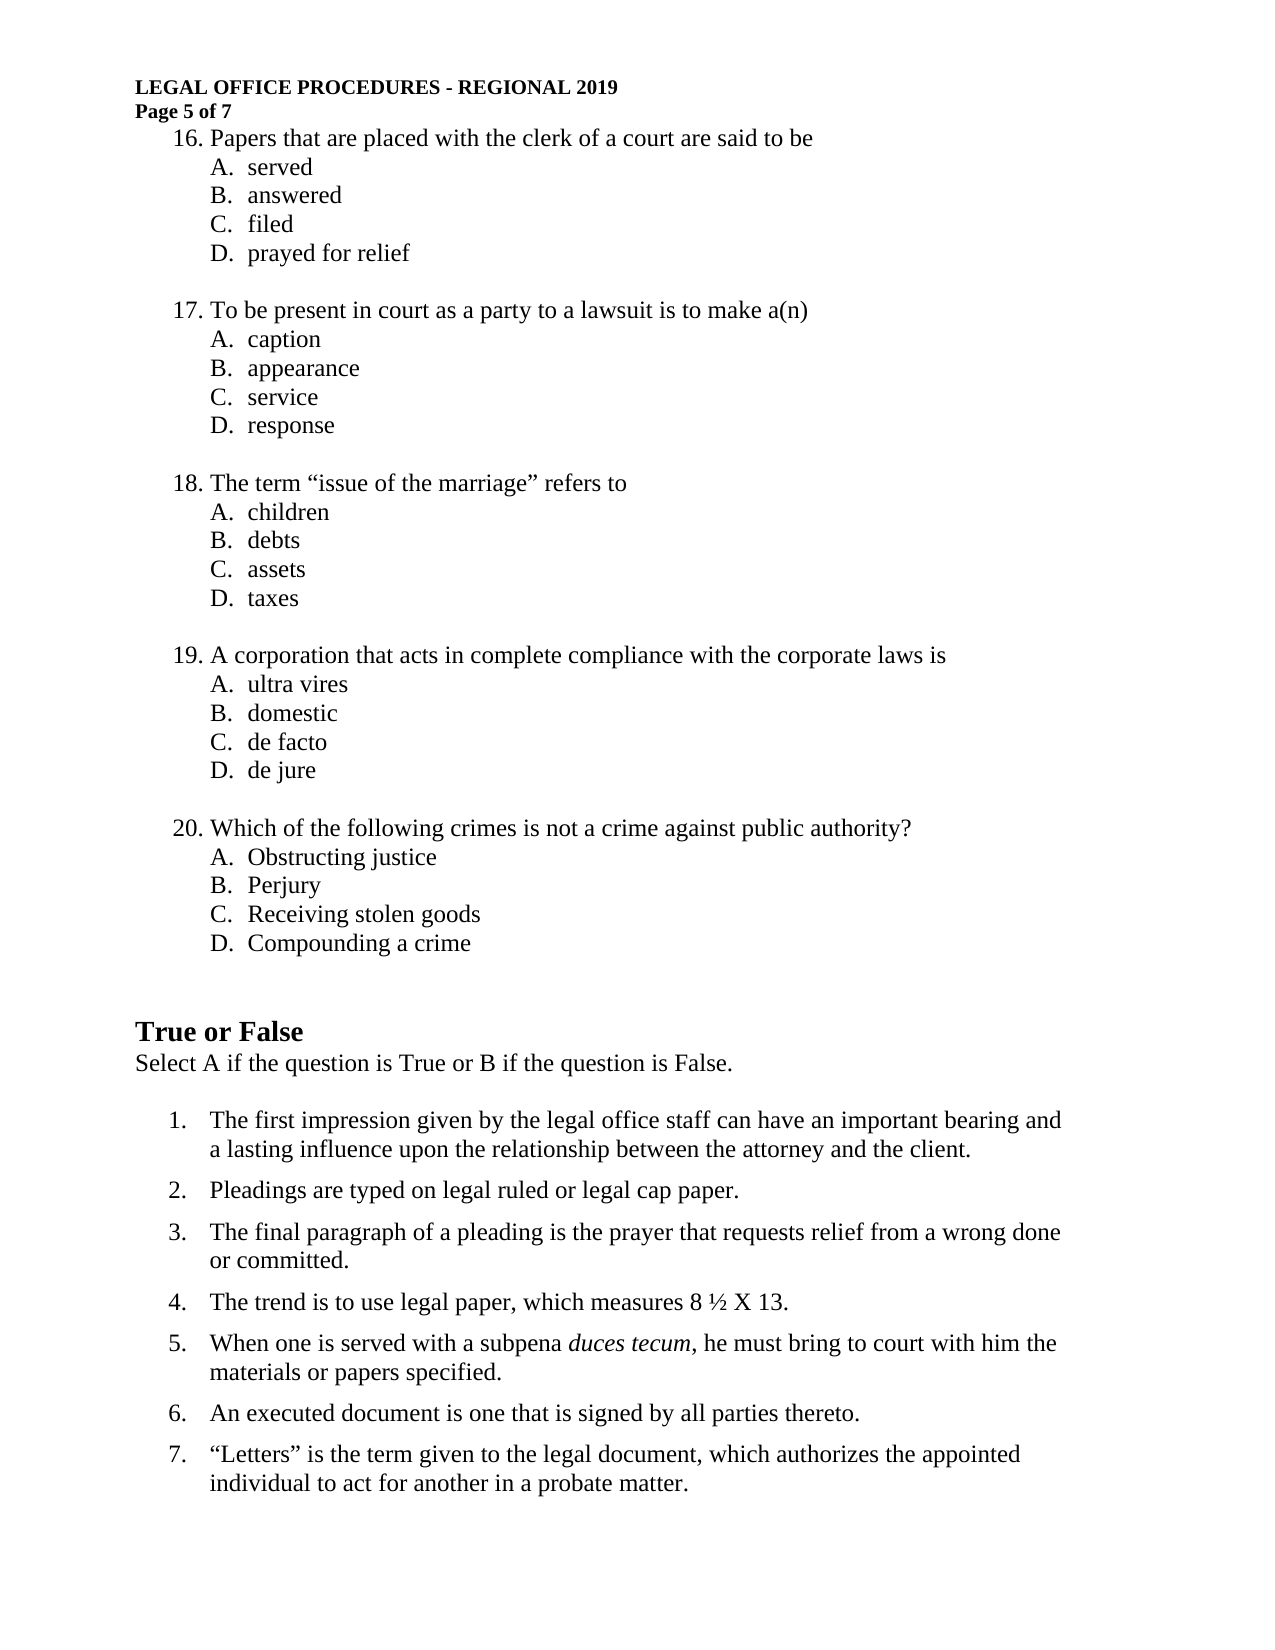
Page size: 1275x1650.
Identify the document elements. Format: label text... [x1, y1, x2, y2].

list Perjury [210, 871, 1140, 899]
table_cell 6. [144, 1398, 198, 1439]
list assets [210, 554, 1140, 583]
list ultra vires [210, 669, 1140, 698]
table_cell Pleadings are typed on legal ruled or legal cap paper. [198, 1175, 1074, 1217]
table_header The first impression given by the legal office staff can have an important bearing and a lasting influence upon the relationship between the attorney and the client. [198, 1105, 1074, 1175]
list To be present in court as a party to a lawsuit is to make a(n) [172, 296, 1140, 324]
table_cell The final paragraph of a pleading is the prayer that requests relief from a wrong done or committed. [198, 1217, 1074, 1287]
table_cell When one is served with a subpena duces tecum, he must bring to court with him the materials or papers specified. [198, 1328, 1074, 1398]
table_header 1. [144, 1105, 198, 1175]
list filed [210, 209, 1140, 238]
list de facto [210, 727, 1140, 756]
list de jure [210, 756, 1140, 784]
list Compounding a crime [210, 928, 1140, 957]
list children [210, 497, 1140, 526]
list debts [210, 526, 1140, 554]
list served [210, 152, 1140, 181]
table_cell An executed document is one that is signed by all parties thereto. [198, 1398, 1074, 1439]
list Obstructing justice [210, 842, 1140, 871]
table_cell 2. [144, 1175, 198, 1217]
table_cell The trend is to use legal paper, which measures 8 ½ X 13. [198, 1287, 1074, 1328]
list caption [210, 324, 1140, 353]
list Papers that are placed with the clerk of a court are said to be [172, 123, 1140, 152]
list The term “issue of the marriage” refers to [172, 468, 1140, 497]
list prayed for relief [210, 238, 1140, 267]
text True or False Select A if the question is True or B if the question is False. [135, 1014, 1140, 1077]
list Which of the following crimes is not a crime against public authority? [172, 813, 1140, 842]
table_cell 5. [144, 1328, 198, 1398]
list taxes [210, 583, 1140, 612]
list A corporation that acts in complete compliance with the corporate laws is [172, 641, 1140, 669]
list response [210, 411, 1140, 439]
table_cell 7. [144, 1439, 198, 1509]
table_cell 4. [144, 1287, 198, 1328]
list answered [210, 181, 1140, 209]
table_cell 3. [144, 1217, 198, 1287]
list appearance [210, 353, 1140, 382]
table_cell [198, 1439, 1074, 1509]
list service [210, 382, 1140, 411]
list domestic [210, 698, 1140, 727]
list Receiving stolen goods [210, 899, 1140, 928]
